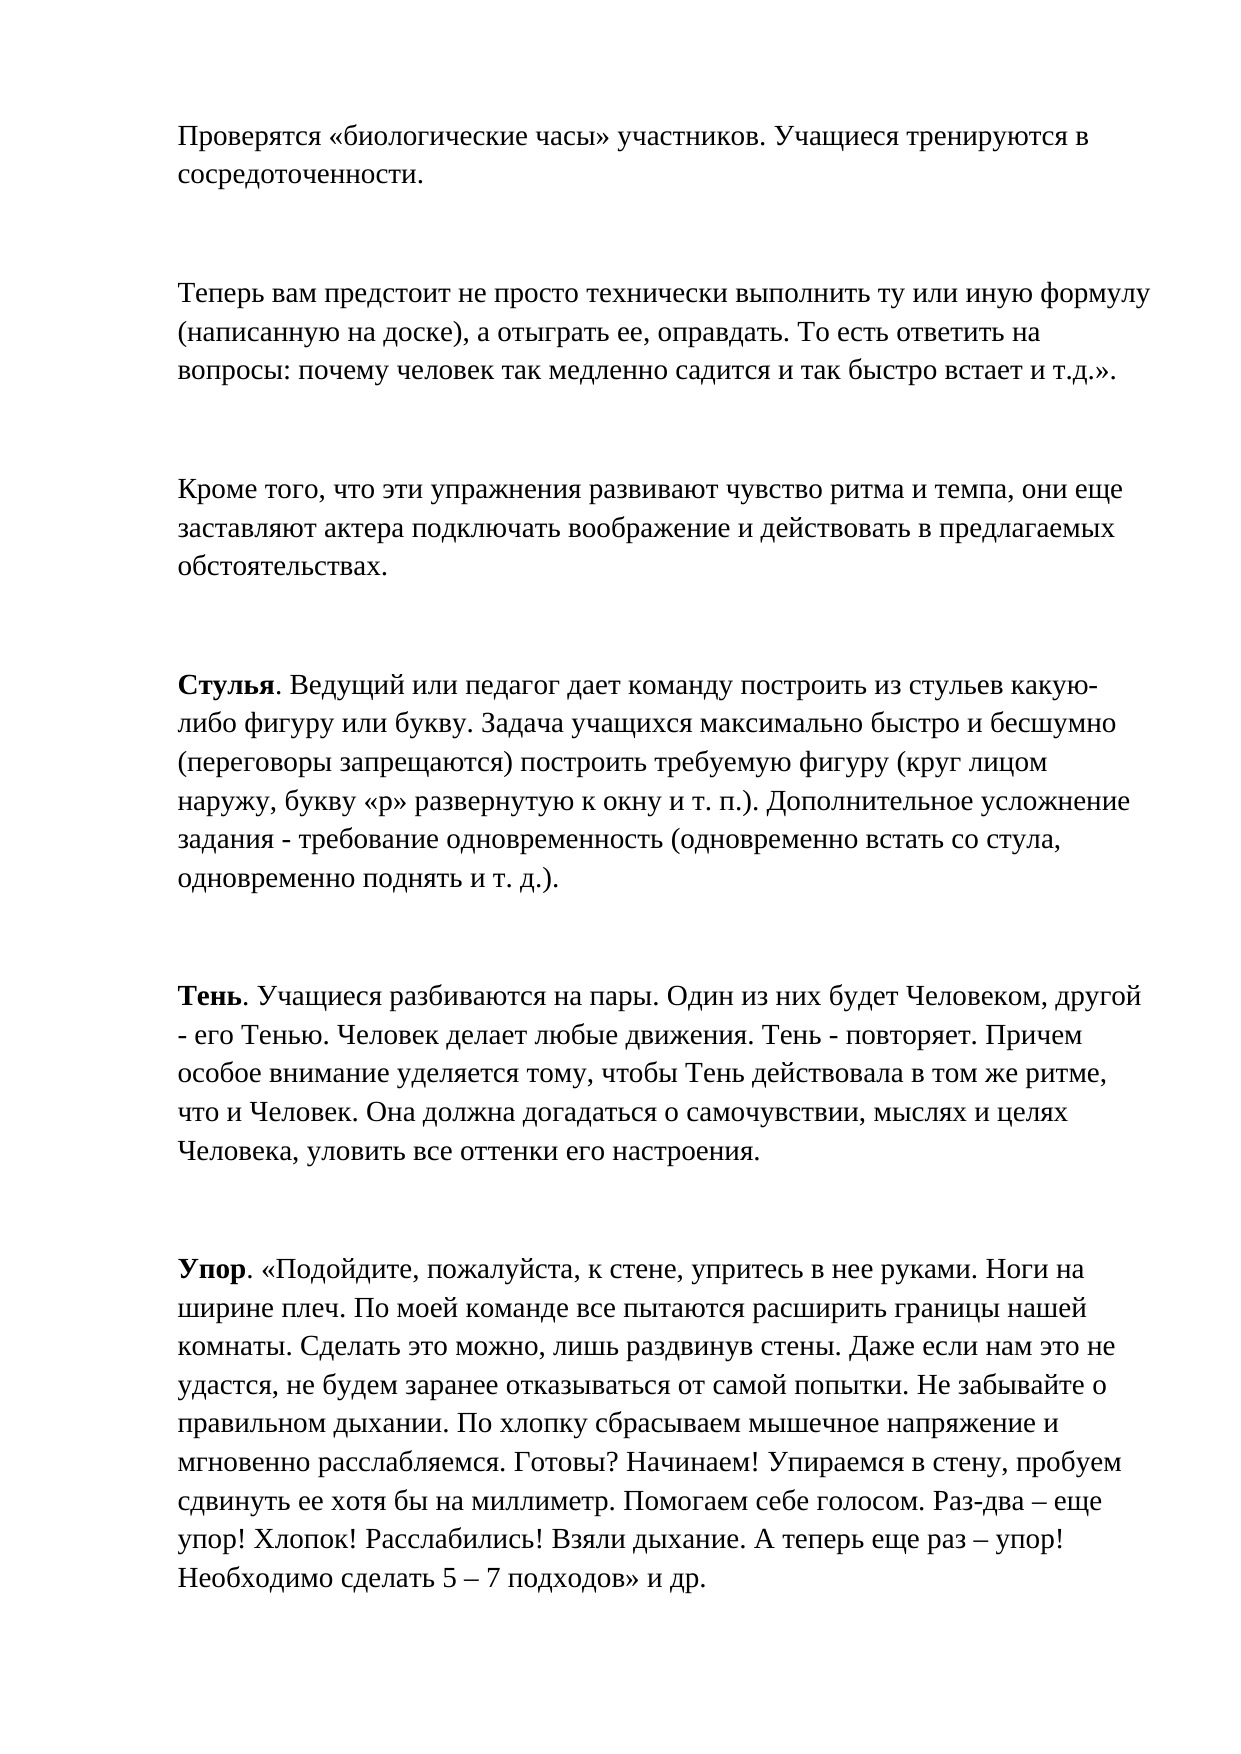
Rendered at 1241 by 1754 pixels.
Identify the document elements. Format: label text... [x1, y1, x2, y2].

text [177, 118, 1152, 190]
text Теперь вам предстоит не просто технически выполнить ту или иную формулу (написанную на доске), а отыграть ее, оправдать. То есть ответить на вопросы: почему человек так медленно садится и так быстро встает и т.д.». [177, 275, 1152, 386]
text Стулья. Ведущий или педагог дает команду построить из стульев какую-либо фигуру или букву. Задача учащихся максимально быстро и бесшумно (переговоры запрещаются) построить требуемую фигуру (круг лицом наружу, букву «р» развернутую к окну и т. п.). Дополнительное усложнение задания - требование одновременность (одновременно встать со стула, одновременно поднять и т. д.). [177, 667, 1152, 893]
text Кроме того, что эти упражнения развивают чувство ритма и темпа, они еще заставляют актера подключать воображение и действовать в предлагаемых обстоятельствах. [177, 471, 1152, 582]
text Упор. «Подойдите, пожалуйста, к стене, упритесь в нее руками. Ноги на ширине плеч. По моей команде все пытаются расширить границы нашей комнаты. Сделать это можно, лишь раздвинув стены. Даже если нам это не удастся, не будем заранее отказываться от самой попытки. Не забывайте о правильном дыхании. По хлопку сбрасываем мышечное напряжение и мгновенно расслабляемся. Готовы? Начинаем! Упираемся в стену, пробуем сдвинуть ее хотя бы на миллиметр. Помогаем себе голосом. Раз-два – еще упор! Хлопок! Расслабились! Взяли дыхание. А теперь еще раз – упор! Необходимо сделать 5 – 7 подходов» и др. [177, 1251, 1152, 1593]
text Тень. Учащиеся разбиваются на пары. Один из них будет Человеком, другой - его Тенью. Человек делает любые движения. Тень - повторяет. Причем особое внимание уделяется тому, чтобы Тень действовала в том же ритме, что и Человек. Она должна догадаться о самочувствии, мыслях и целях Человека, уловить все оттенки его настроения. [177, 978, 1152, 1166]
